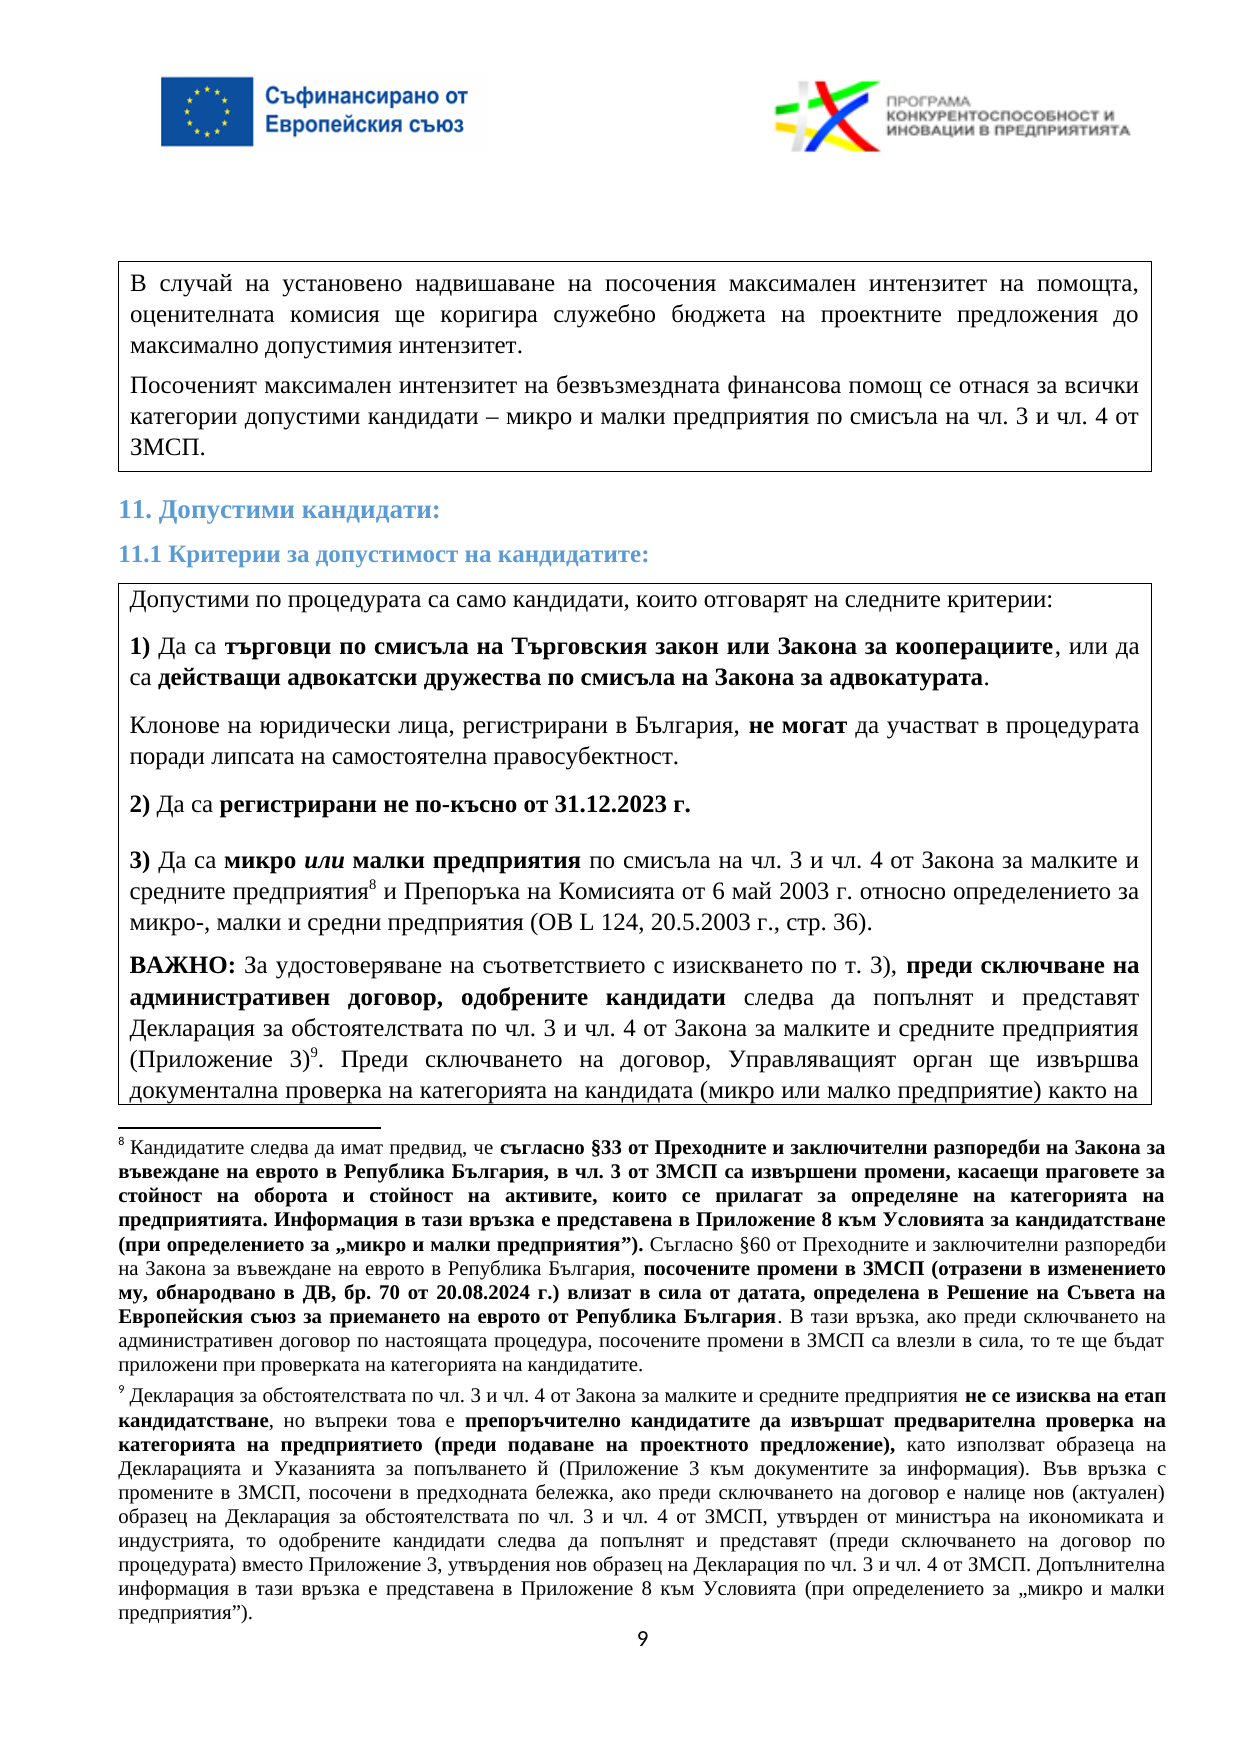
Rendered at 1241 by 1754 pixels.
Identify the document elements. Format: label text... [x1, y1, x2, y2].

subtitle 11. Допустими кандидати: [118, 493, 1167, 524]
table_cell В случай на установено надвишаване на посочения максимален интензитет на помощта, оценителната комисия ще коригира служебно бюджета на проектните предложения до максимално допустимия интензитет. Посоченият максимален интензитет на безвъзмездната финансова помощ се отнася за всички категории допустими кандидати – микро и малки предприятия по смисъла на чл. 3 и чл. 4 от ЗМСП. [119, 262, 1151, 471]
table_header Допустими по процедурата са само кандидати, които отговарят на следните критерии: 1) Да са търговци по смисъла на Търговския закон или Закона за кооперациите, или да са действащи адвокатски дружества по смисъла на Закона за адвокатурата. Клонове на юридически лица, регистрирани в България, не могат да участват в процедурата поради липсата на самостоятелна правосубектност. 2) Да са регистрирани не по-късно от 31.12.2023 г. 3) Да са микро или малки предприятия по смисъла на чл. 3 и чл. 4 от Закона за малките и средните предприятия и Препоръка на Комисията от 6 май 2003 г. относно определението за микро-, малки и средни предприятия (ОВ L 124, 20.5.2003 г., стр. 36). ВАЖНО: За удостоверяване на съответствието с изискването по т. 3), преди сключване на административен договор, одобрените кандидати следва да попълнят и представят Декларация за обстоятелствата по чл. 3 и чл. 4 от Закона за малките и средните предприятия (Приложение 3). Преди сключването на договор, Управляващият орган ще извършва документална проверка на категорията на кандидата (микро или малко предприятие) както на етап кандидатстване, така и към момента преди сключване на договора. В случай че при проверката се установи, че одобрен кандидат не отговаря на изискването да е микро или малко предприятие, ще бъде издавано Решение за отказ за предоставяне на безвъзмездна финансова помощ на съответния кандидат. 4) Да са реализирали нетни приходи от продажби ОБЩО за 2023 и 2024 финансови години, както следва: [119, 584, 1151, 1103]
subtitle 11.1 Критерии за допустимост на кандидатите: [118, 539, 1167, 568]
picture [157, 73, 488, 151]
picture [773, 73, 1134, 161]
